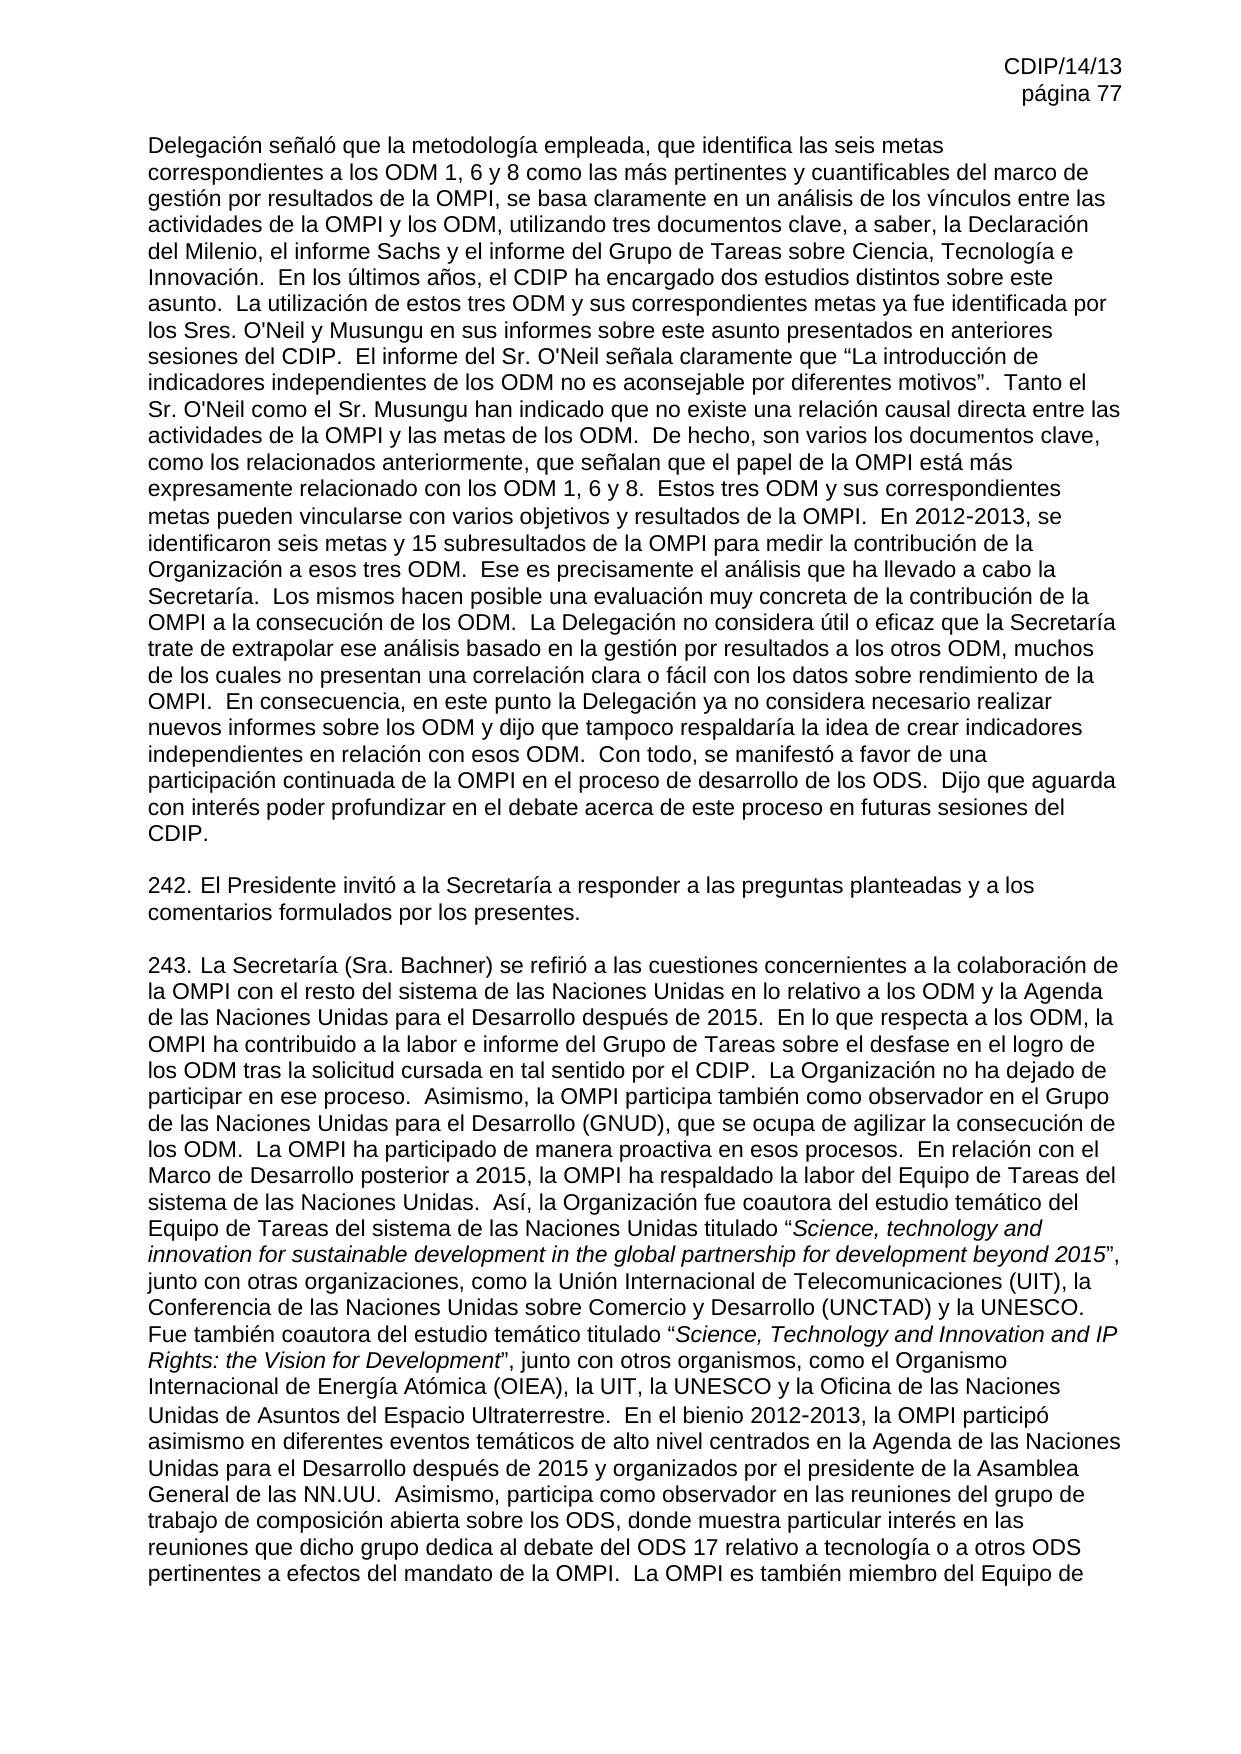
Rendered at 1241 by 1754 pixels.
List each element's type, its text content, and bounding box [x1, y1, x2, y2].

list El Presidente invitó a la Secretaría a responder a las preguntas planteadas y a los comentarios formulados por los presentes. [148, 872, 1122, 925]
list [148, 952, 1122, 1586]
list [148, 132, 1122, 846]
